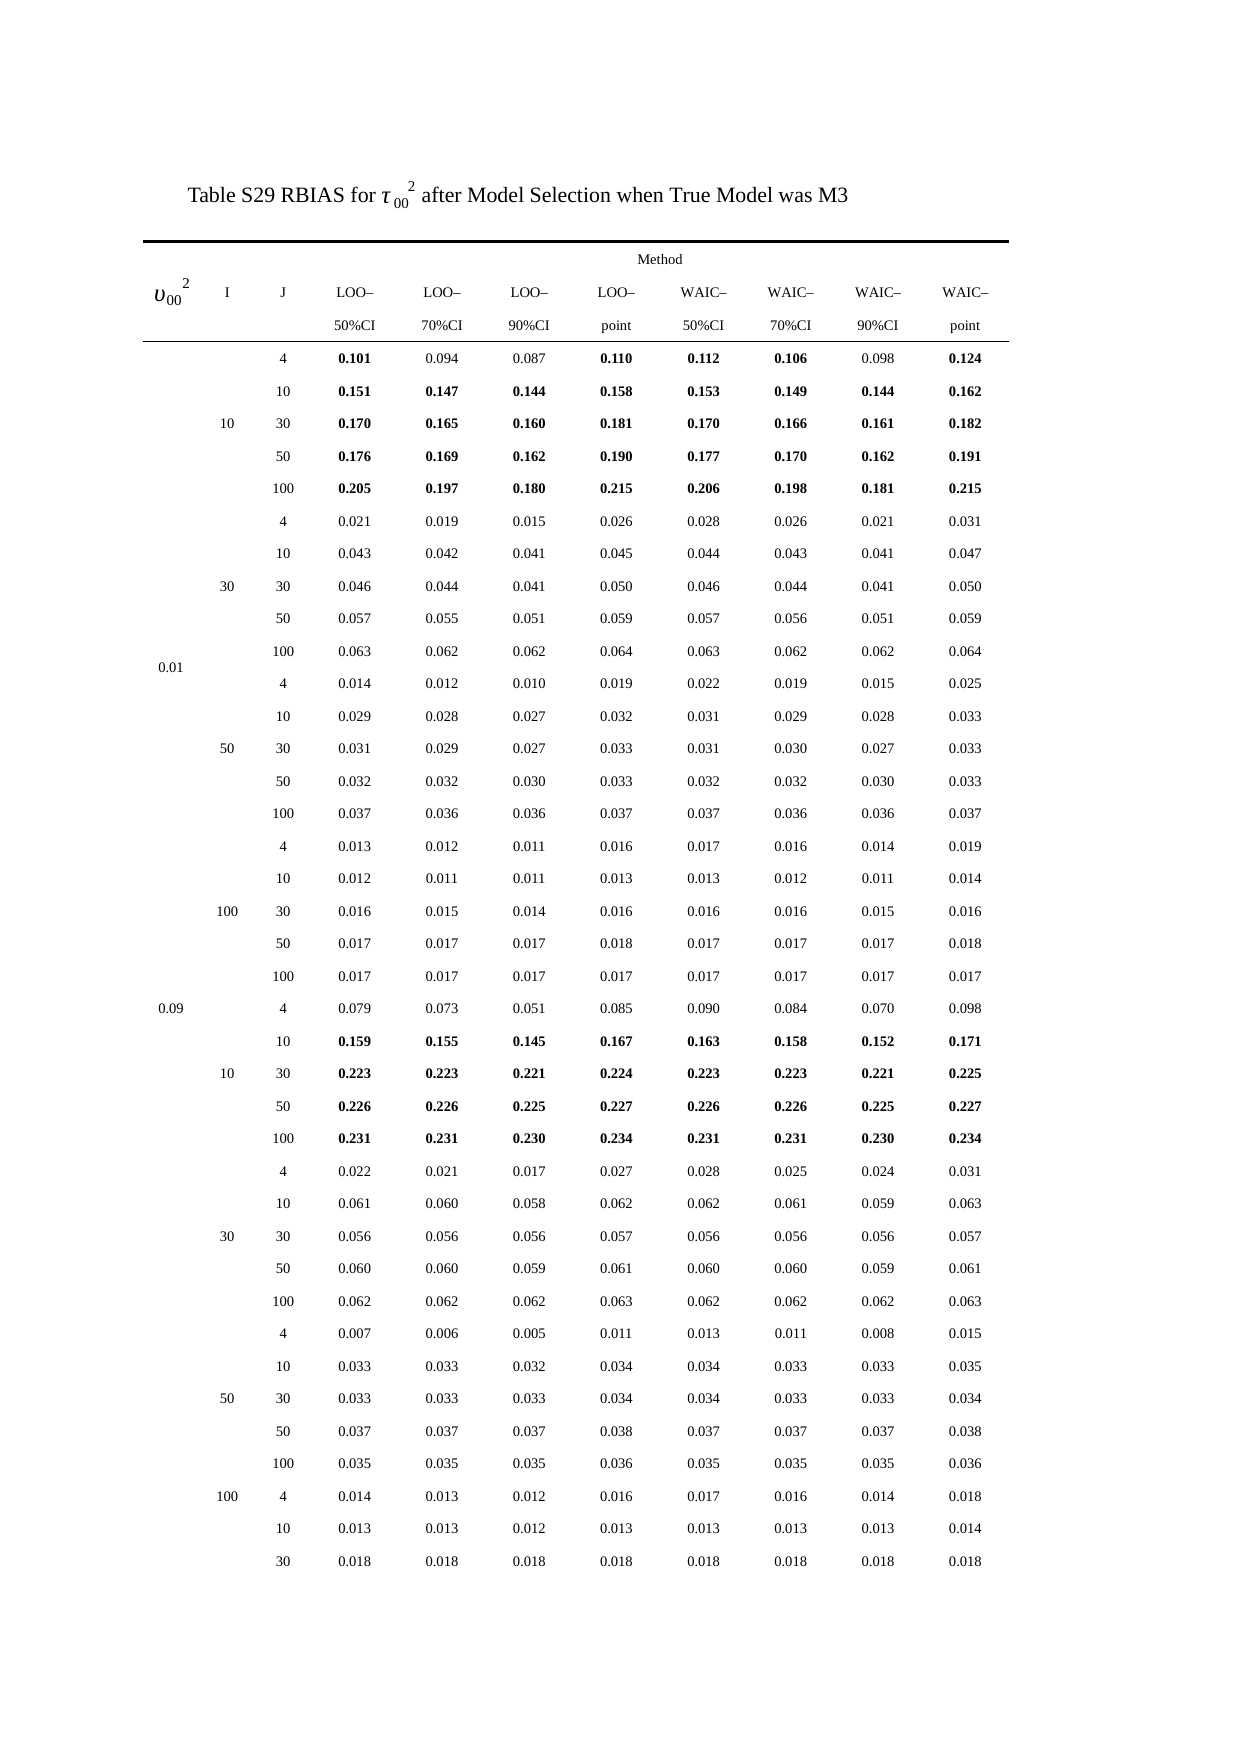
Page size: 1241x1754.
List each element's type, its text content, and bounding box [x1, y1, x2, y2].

text Table S29 RBIAS for after Model Selection when True Model was M3 [187, 162, 1053, 227]
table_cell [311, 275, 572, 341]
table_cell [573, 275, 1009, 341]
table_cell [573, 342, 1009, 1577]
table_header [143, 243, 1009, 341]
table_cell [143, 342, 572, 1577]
